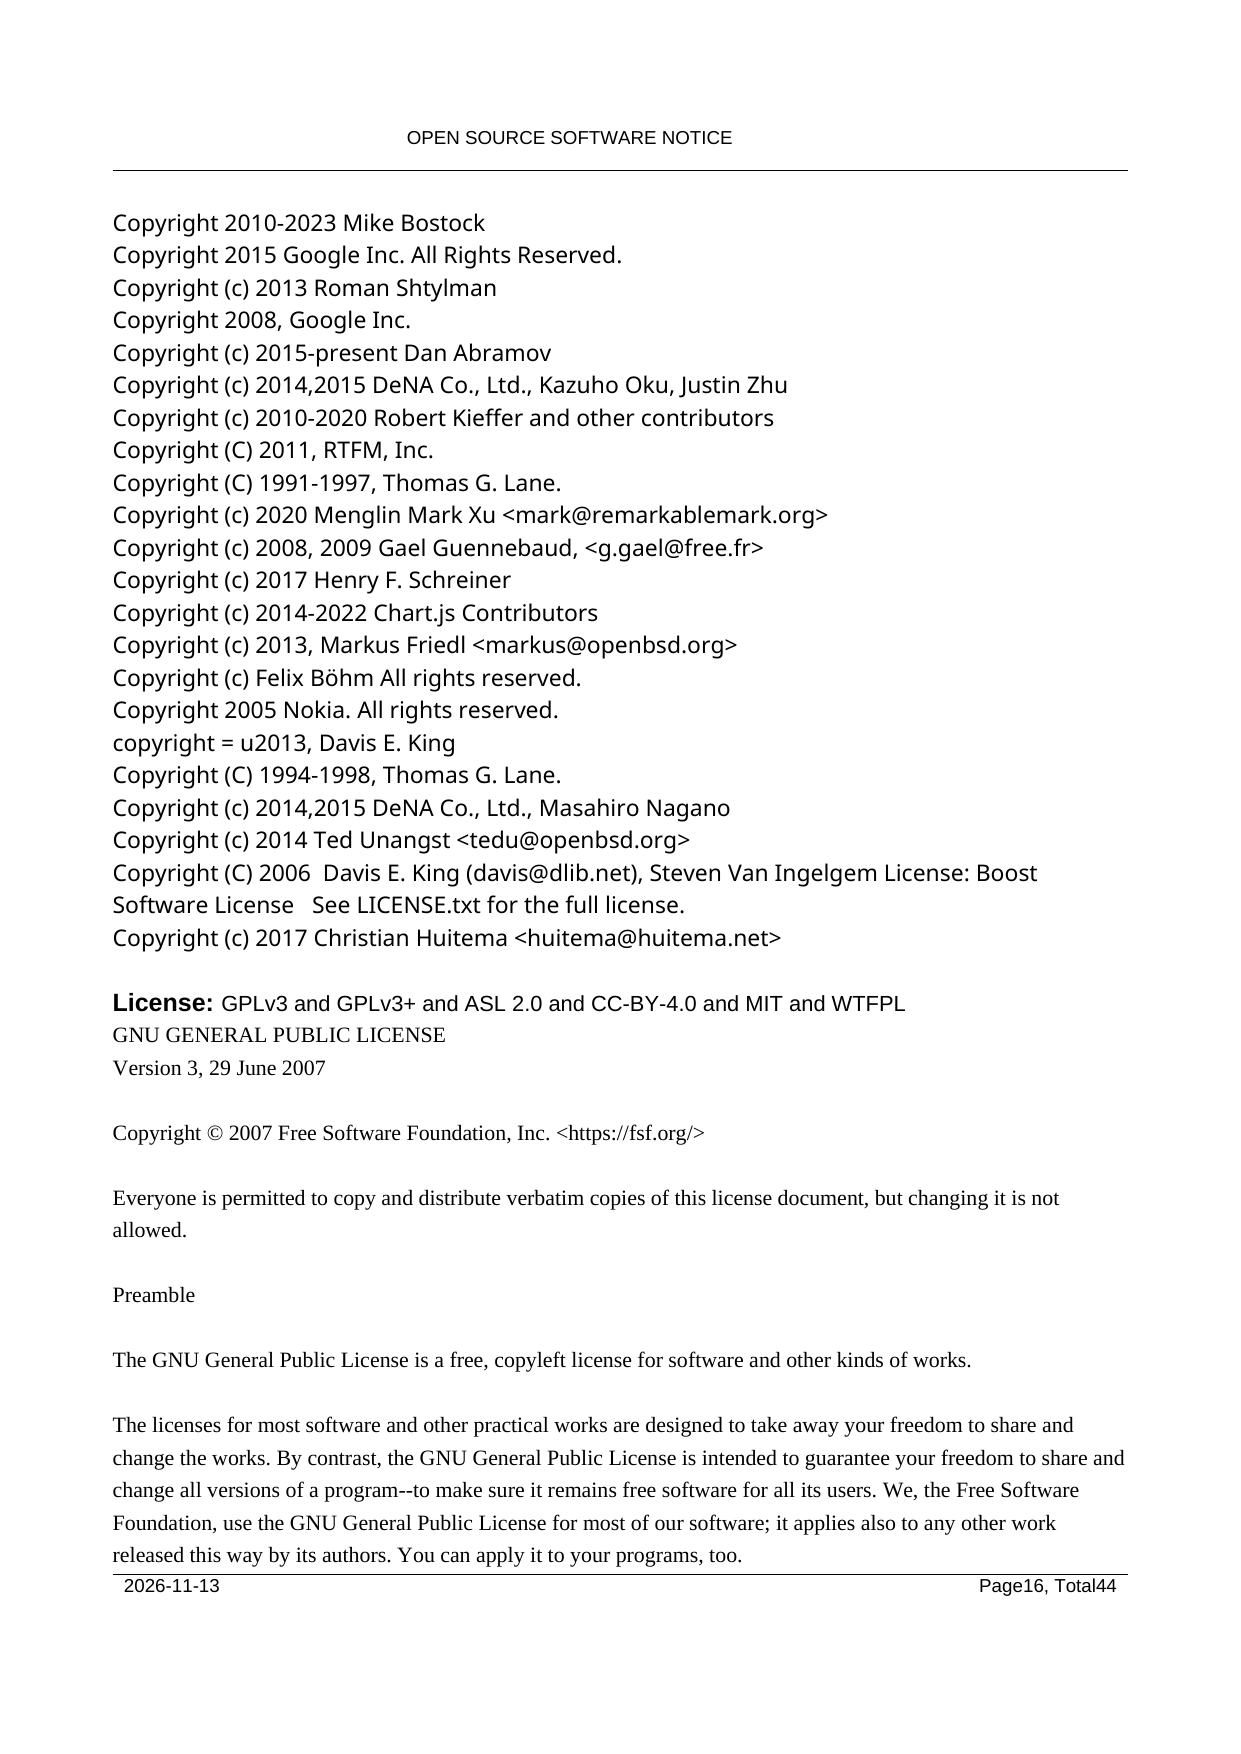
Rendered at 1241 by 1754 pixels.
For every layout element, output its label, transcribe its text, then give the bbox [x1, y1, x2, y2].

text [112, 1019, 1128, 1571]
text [112, 206, 1128, 986]
text License: GPLv3 and GPLv3+ and ASL 2.0 and CC-BY-4.0 and MIT and WTFPL [112, 986, 1128, 1019]
